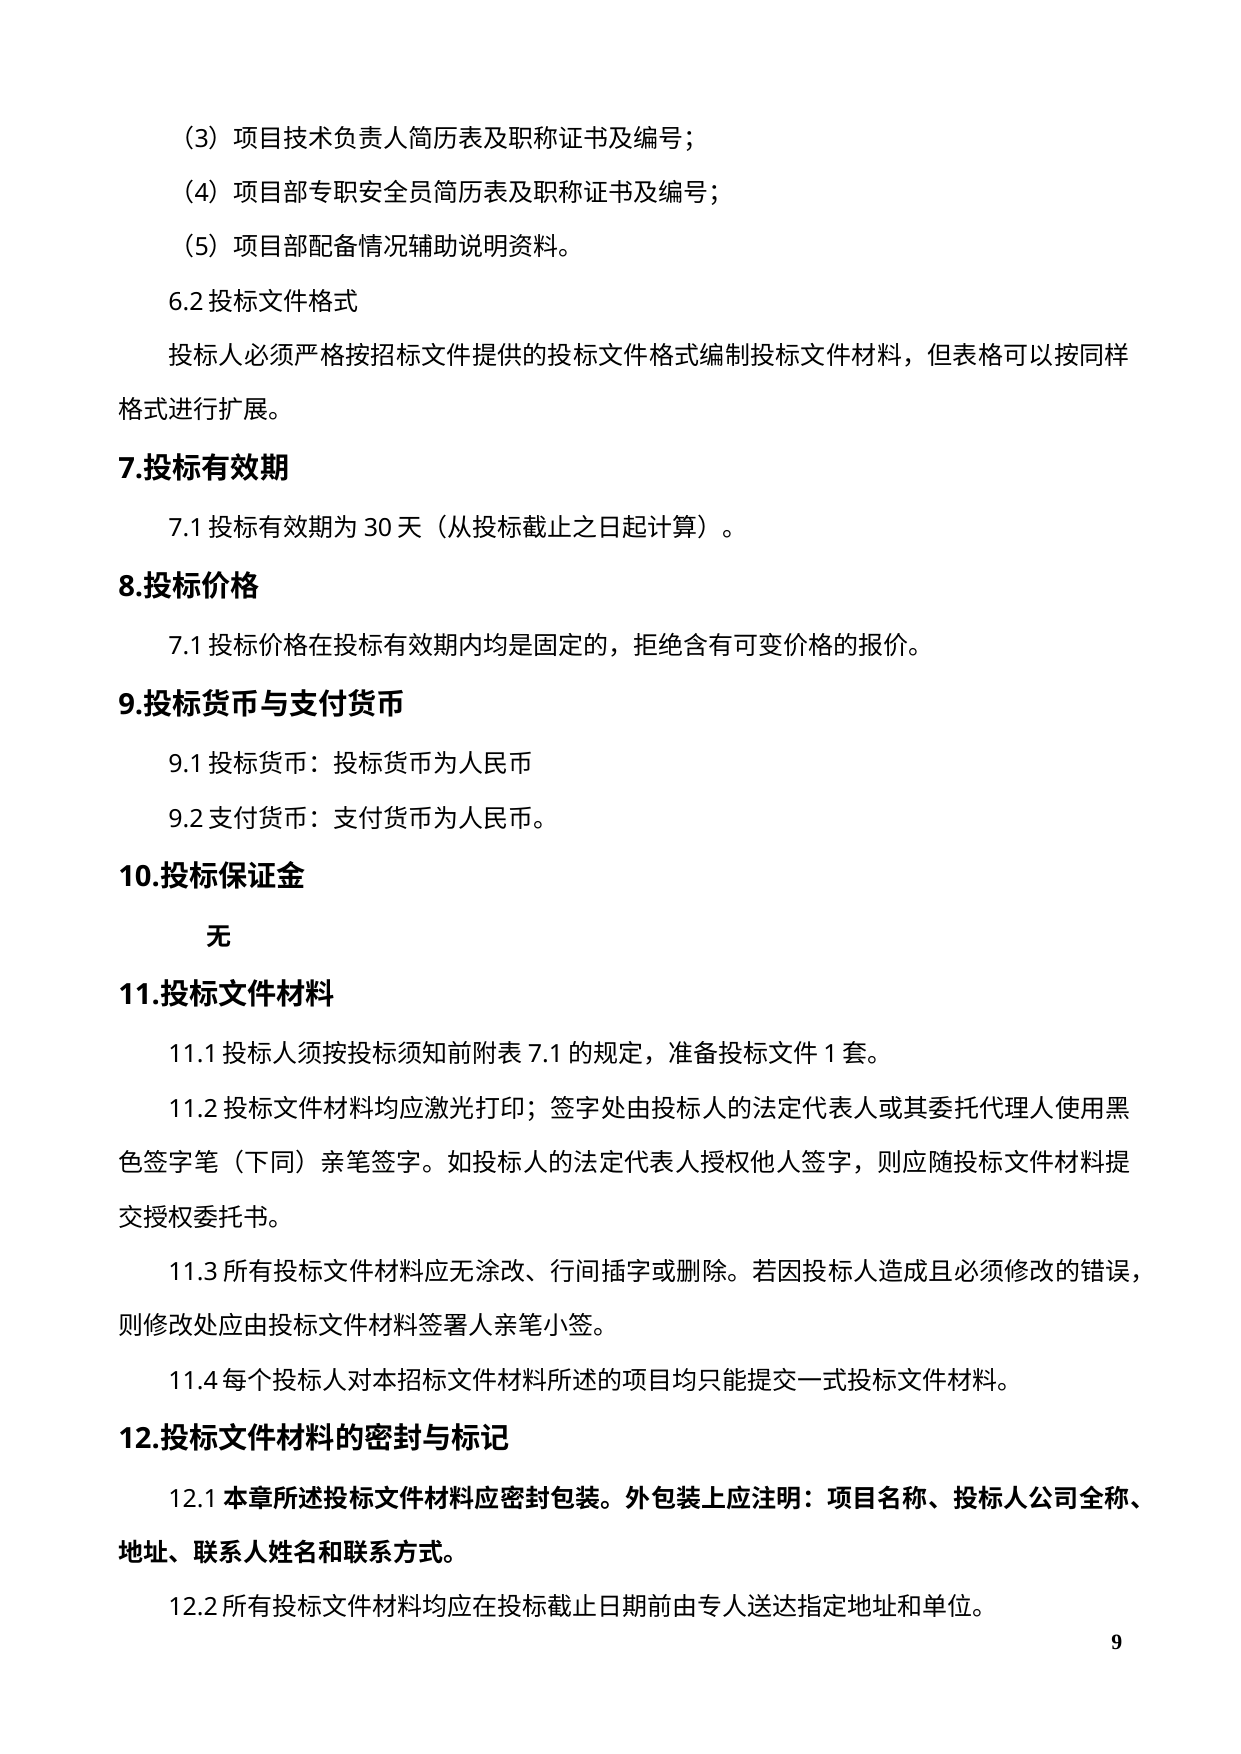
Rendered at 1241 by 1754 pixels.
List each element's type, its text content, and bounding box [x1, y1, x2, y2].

text 7.1投标价格在投标有效期内均是固定的，拒绝含有可变价格的报价。 [118, 626, 1131, 662]
text （3）项目技术负责人简历表及职称证书及编号； [157, 118, 1122, 154]
text 6.2投标文件格式 [118, 281, 1131, 317]
text 9.1投标货币：投标货币为人民币 [118, 744, 1131, 780]
text 7.1投标有效期为30天（从投标截止之日起计算）。 [118, 508, 1131, 544]
text 11.2投标文件材料均应激光打印；签字处由投标人的法定代表人或其委托代理人使用黑色签字笔（下同）亲笔签字。如投标人的法定代表人授权他人签字，则应随投标文件材料提交授权委托书。 [118, 1088, 1131, 1233]
text 9.投标货币与支付货币 [118, 680, 1130, 723]
text 8.投标价格 [118, 562, 1130, 605]
text 12.2所有投标文件材料均应在投标截止日期前由专人送达指定地址和单位。 [118, 1587, 1131, 1623]
text 无 [118, 916, 1122, 952]
text 11.1投标人须按投标须知前附表7.1的规定，准备投标文件1套。 [118, 1034, 1131, 1070]
text 11.3所有投标文件材料应无涂改、行间插字或删除。若因投标人造成且必须修改的错误，则修改处应由投标文件材料签署人亲笔小签。 [118, 1251, 1131, 1342]
text 10.投标保证金 [118, 852, 1130, 895]
text 11.4每个投标人对本招标文件材料所述的项目均只能提交一式投标文件材料。 [118, 1360, 1131, 1396]
text （5）项目部配备情况辅助说明资料。 [157, 227, 1122, 263]
text 投标人必须严格按招标文件提供的投标文件格式编制投标文件材料，但表格可以按同样格式进行扩展。 [118, 336, 1131, 426]
text 7.投标有效期 [118, 444, 1130, 487]
text （4）项目部专职安全员简历表及职称证书及编号； [157, 172, 1122, 209]
text 12.投标文件材料的密封与标记 [118, 1414, 1130, 1457]
text 11.投标文件材料 [118, 970, 1130, 1013]
text 12.1本章所述投标文件材料应密封包装。外包装上应注明：项目名称、投标人公司全称、地址、联系人姓名和联系方式。 [118, 1478, 1131, 1569]
text 9.2支付货币：支付货币为人民币。 [118, 798, 1131, 834]
